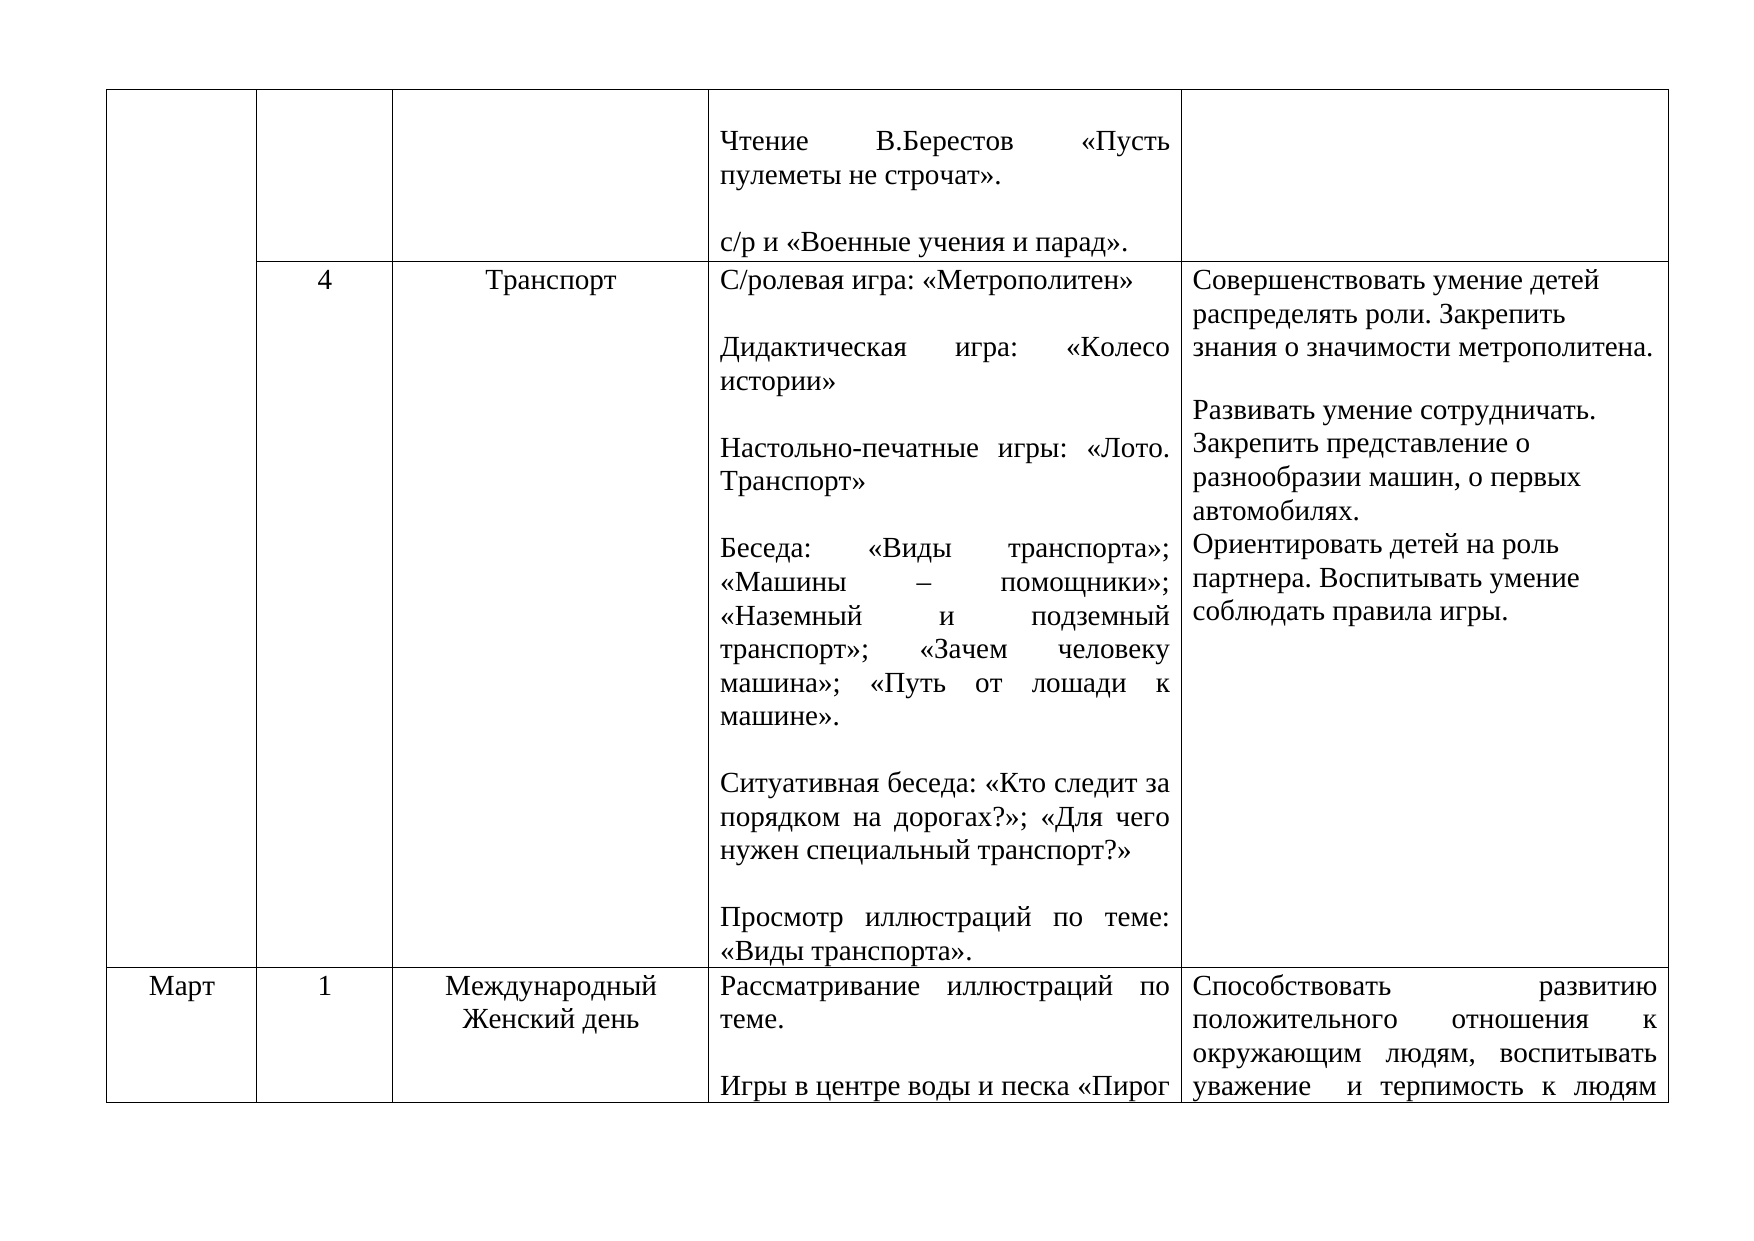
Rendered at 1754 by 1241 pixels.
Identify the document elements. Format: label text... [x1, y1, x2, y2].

table_cell С/ролевая игра: «Метрополитен» Дидактическая игра: «Колесо истории» Настольно-печатные игры: «Лото. Транспорт» Беседа: «Виды транспорта»; «Машины – помощники»; «Наземный и подземный транспорт»; «Зачем человеку машина»; «Путь от лошади к машине». Ситуативная беседа: «Кто следит за порядком на дорогах?»; «Для чего нужен специальный транспорт?» Просмотр иллюстраций по теме: «Виды транспорта». [709, 262, 1181, 967]
table_cell 1 [257, 968, 392, 1102]
table_cell 4 [257, 262, 392, 967]
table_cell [709, 968, 1181, 1102]
table_cell Март [107, 968, 256, 1102]
table_cell Транспорт [393, 262, 708, 967]
table_cell Совершенствовать умение детей распределять роли. Закрепить знания о значимости метрополитена. Развивать умение сотрудничать. Закрепить представление о разнообразии машин, о первых автомобилях. Ориентировать детей на роль партнера. Воспитывать умение соблюдать правила игры. [1182, 262, 1668, 967]
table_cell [709, 90, 1181, 261]
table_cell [393, 90, 708, 261]
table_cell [1182, 90, 1668, 261]
table_cell 3 [257, 90, 392, 261]
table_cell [393, 968, 708, 1102]
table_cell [1182, 968, 1668, 1102]
